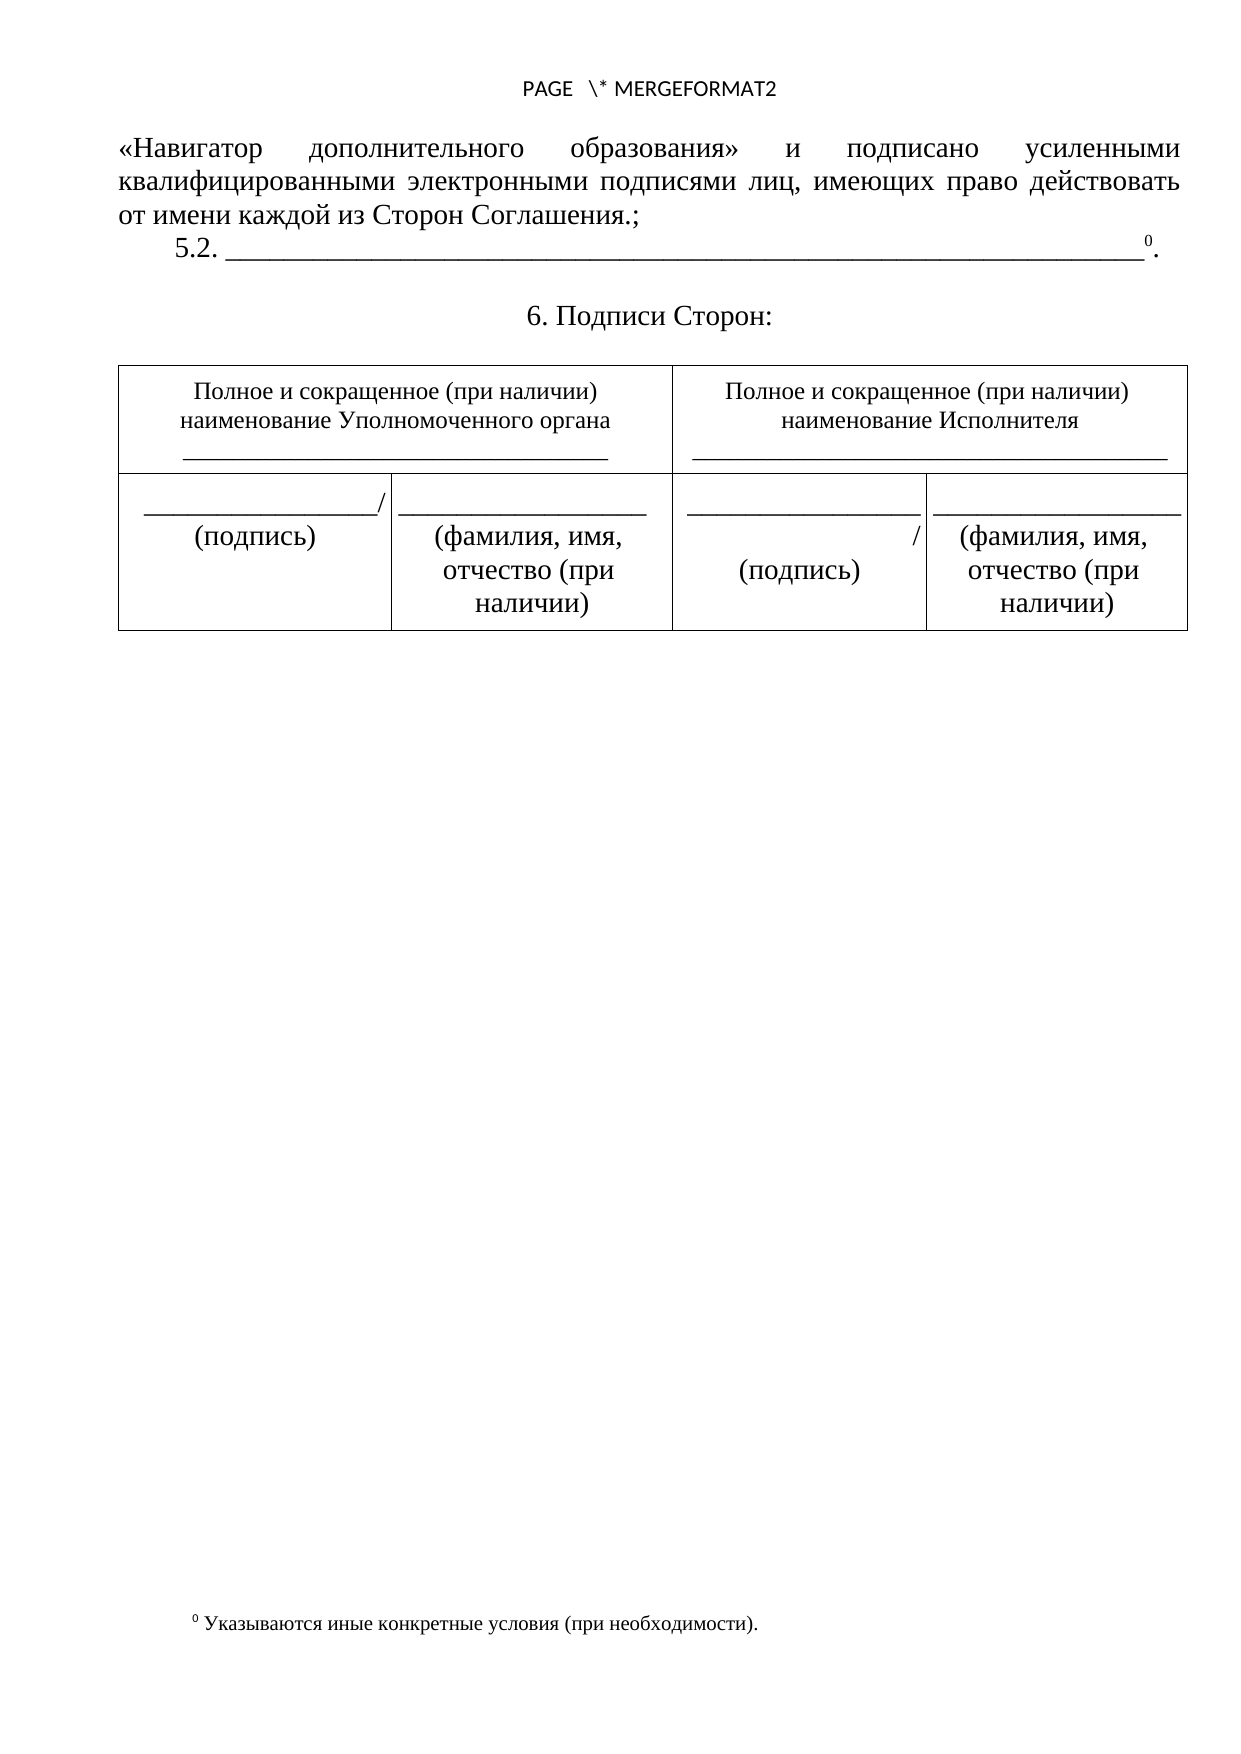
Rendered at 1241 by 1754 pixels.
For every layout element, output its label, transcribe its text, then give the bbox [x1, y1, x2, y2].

text 5.2. _______________________________________________________________. [118, 231, 1181, 264]
table_cell _________________ (фамилия, имя, отчество (при наличии) [392, 474, 672, 630]
text 6. Подписи Сторон: [118, 298, 1181, 331]
table_cell ________________/ (подпись) [119, 474, 391, 630]
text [118, 130, 1181, 231]
table_header Полное и сокращенное (при наличии) наименование Исполнителя ______________________________________ [673, 366, 1187, 473]
table_header Полное и сокращенное (при наличии) наименование Уполномоченного органа __________________________________ [119, 366, 672, 473]
table_cell ________________/ (подпись) [673, 474, 926, 630]
table_cell _________________ (фамилия, имя, отчество (при наличии) [927, 474, 1187, 630]
